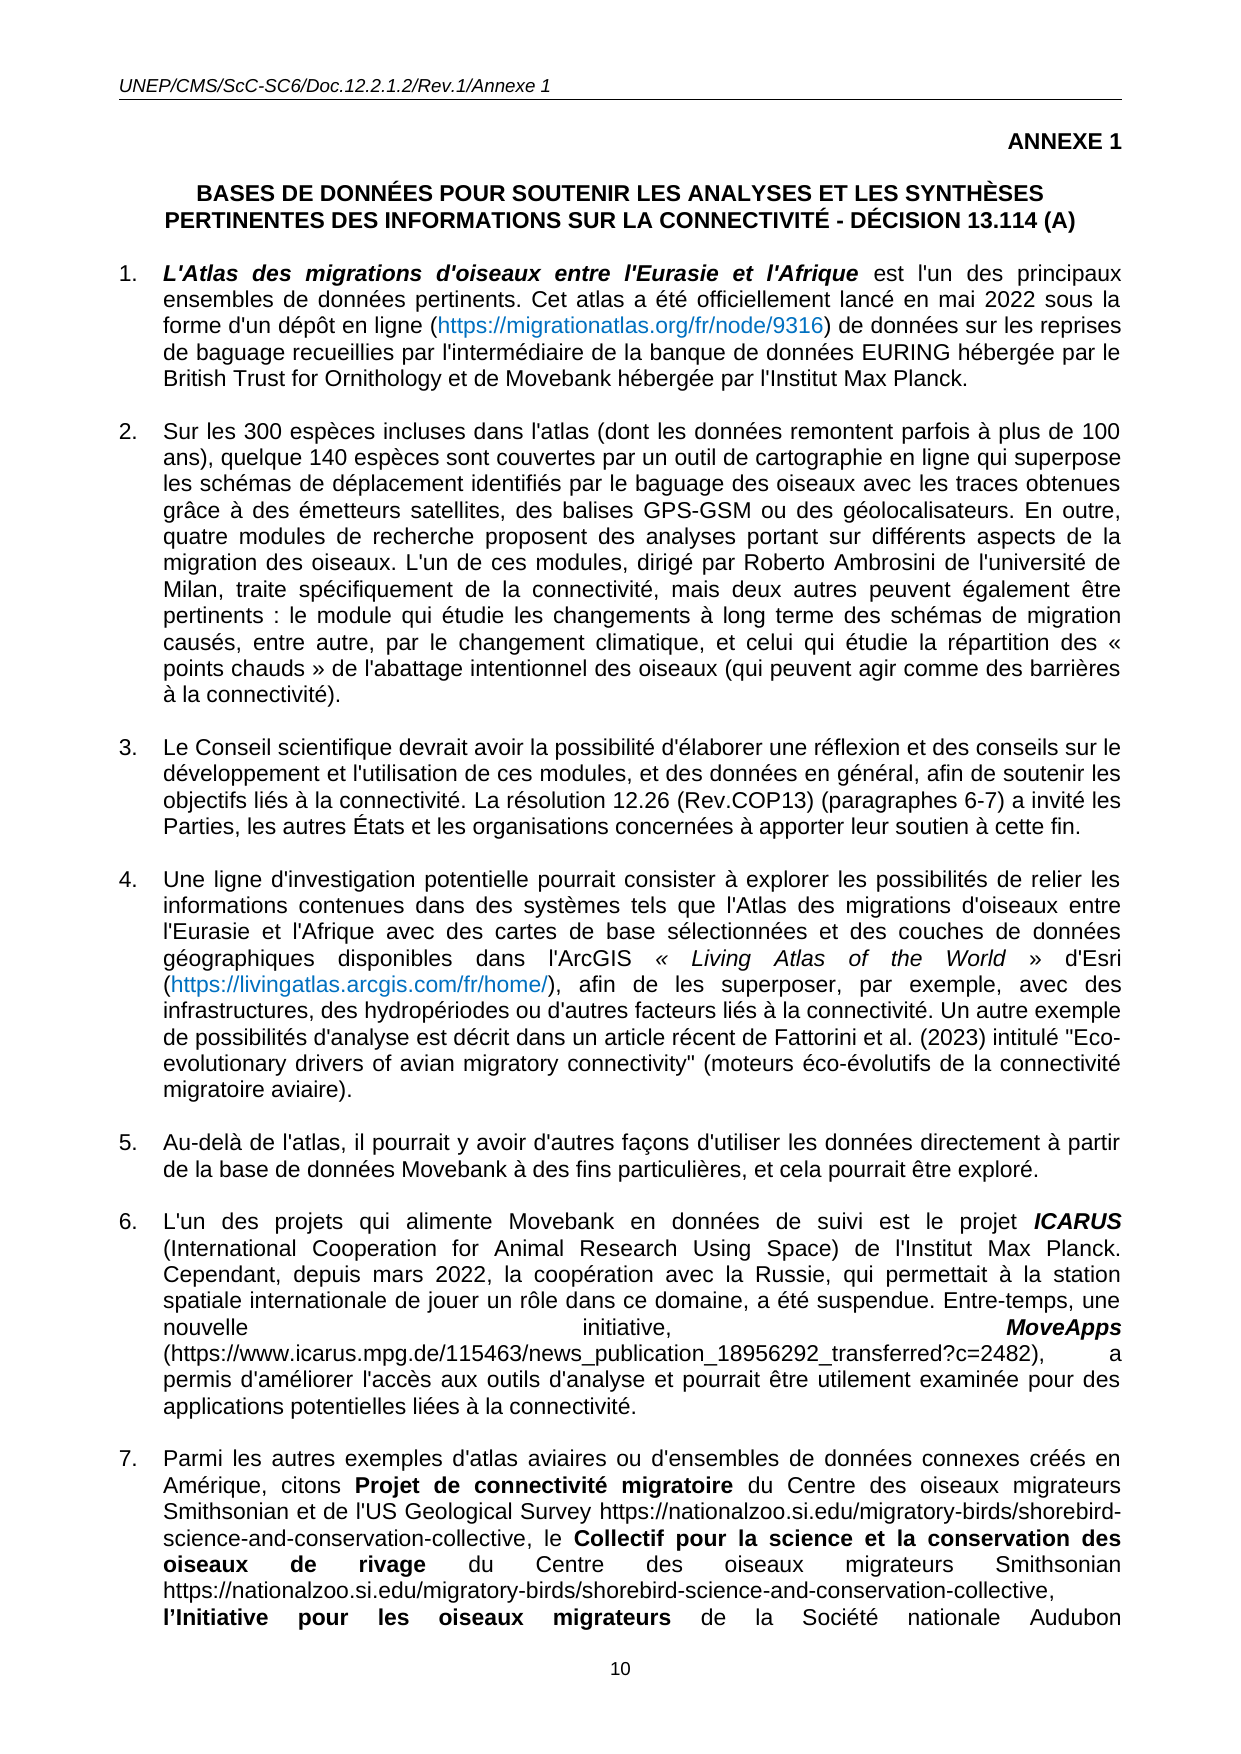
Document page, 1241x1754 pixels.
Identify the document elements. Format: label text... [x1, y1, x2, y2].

text ANNEXE 1 [118, 128, 1122, 154]
list Une ligne d'investigation potentielle pourrait consister à explorer les possibilités de relier les informations contenues dans des systèmes tels que l'Atlas des migrations d'oiseaux entre l'Eurasie et l'Afrique avec des cartes de base sélectionnées et des couches de données géographiques disponibles dans l'ArcGIS « Living Atlas of the World » d'Esri (https://livingatlas.arcgis.com/fr/home/), afin de les superposer, par exemple, avec des infrastructures, des hydropériodes ou d'autres facteurs liés à la connectivité. Un autre exemple de possibilités d'analyse est décrit dans un article récent de Fattorini et al. (2023) intitulé "Eco-evolutionary drivers of avian migratory connectivity" (moteurs éco-évolutifs de la connectivité migratoire aviaire). [118, 866, 1122, 1103]
list L'un des projets qui alimente Movebank en données de suivi est le projet ICARUS (International Cooperation for Animal Research Using Space) de l'Institut Max Planck. Cependant, depuis mars 2022, la coopération avec la Russie, qui permettait à la station spatiale internationale de jouer un rôle dans ce domaine, a été suspendue. Entre-temps, une nouvelle initiative, MoveApps (https://www.icarus.mpg.de/115463/news_publication_18956292_transferred?c=2482), a permis d'améliorer l'accès aux outils d'analyse et pourrait être utilement examinée pour des applications potentielles liées à la connectivité. [118, 1208, 1122, 1419]
list Sur les 300 espèces incluses dans l'atlas (dont les données remontent parfois à plus de 100 ans), quelque 140 espèces sont couvertes par un outil de cartographie en ligne qui superpose les schémas de déplacement identifiés par le baguage des oiseaux avec les traces obtenues grâce à des émetteurs satellites, des balises GPS-GSM ou des géolocalisateurs. En outre, quatre modules de recherche proposent des analyses portant sur différents aspects de la migration des oiseaux. L'un de ces modules, dirigé par Roberto Ambrosini de l'université de Milan, traite spécifiquement de la connectivité, mais deux autres peuvent également être pertinents : le module qui étudie les changements à long terme des schémas de migration causés, entre autre, par le changement climatique, et celui qui étudie la répartition des « points chauds » de l'abattage intentionnel des oiseaux (qui peuvent agir comme des barrières à la connectivité). [118, 418, 1122, 707]
text BASES DE DONNÉES POUR SOUTENIR LES ANALYSES ET LES SYNTHÈSES PERTINENTES DES INFORMATIONS SUR LA CONNECTIVITÉ - DÉCISION 13.114 (A) [118, 180, 1122, 233]
list L'Atlas des migrations d'oiseaux entre l'Eurasie et l'Afrique est l'un des principaux ensembles de données pertinents. Cet atlas a été officiellement lancé en mai 2022 sous la forme d'un dépôt en ligne (https://migrationatlas.org/fr/node/9316) de données sur les reprises de baguage recueillies par l'intermédiaire de la banque de données EURING hébergée par le British Trust for Ornithology et de Movebank hébergée par l'Institut Max Planck. [118, 259, 1122, 391]
list Au-delà de l'atlas, il pourrait y avoir d'autres façons d'utiliser les données directement à partir de la base de données Movebank à des fins particulières, et cela pourrait être exploré. [118, 1129, 1122, 1182]
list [118, 1445, 1122, 1630]
list Le Conseil scientifique devrait avoir la possibilité d'élaborer une réflexion et des conseils sur le développement et l'utilisation de ces modules, et des données en général, afin de soutenir les objectifs liés à la connectivité. La résolution 12.26 (Rev.COP13) (paragraphes 6-7) a invité les Parties, les autres États et les organisations concernées à apporter leur soutien à cette fin. [118, 734, 1122, 839]
